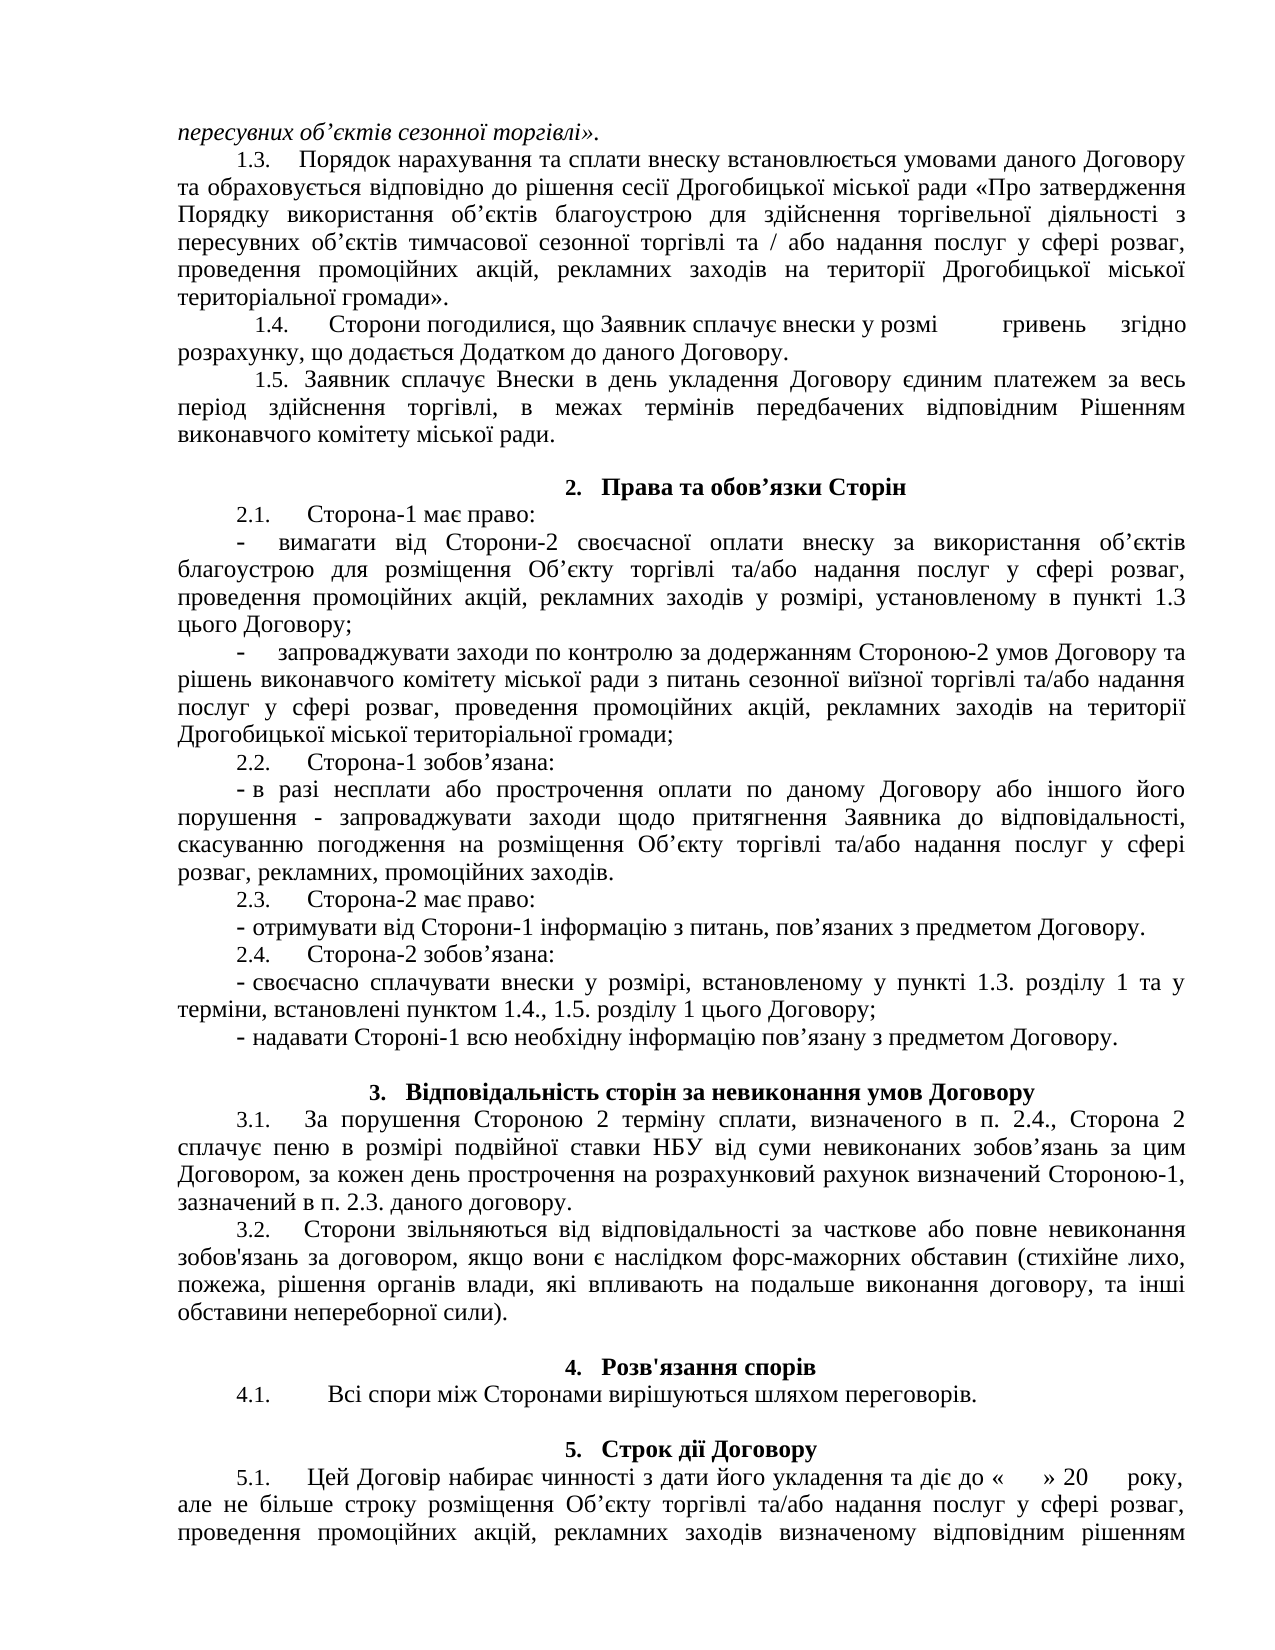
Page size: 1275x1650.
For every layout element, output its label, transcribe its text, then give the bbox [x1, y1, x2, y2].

list За порушення Стороною 2 терміну сплати, визначеного в п. 2.4., Сторона 2 сплачує пеню в розмірі подвійної ставки НБУ від суми невиконаних зобов’язань за цим Договором, за кожен день прострочення на розрахунковий рахунок визначений Стороною-1, зазначений в п. 2.3. даного договору. [177, 1106, 1186, 1216]
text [177, 118, 1186, 146]
list Сторони звільняються від відповідальності за часткове або повне невиконання зобов'язань за договором, якщо вони є наслідком форс-мажорних обставин (стихійне лихо, пожежа, рішення органів влади, які впливають на подальше виконання договору, та інші обставини непереборної сили). [177, 1216, 1186, 1326]
list Строк дії Договору [565, 1436, 1186, 1463]
list своєчасно сплачувати внески у розмірі, встановленому у пункті 1.3. розділу 1 та у терміни, встановлені пунктом 1.4., 1.5. розділу 1 цього Договору; [177, 968, 1186, 1023]
list Сторона-2 зобов’язана: [177, 941, 1186, 968]
list Сторона-1 зобов’язана: [177, 748, 1186, 776]
list Сторони погодилися, що Заявник сплачує внески у розмі гривень згідно розрахунку, що додається Додатком до даного Договору. [177, 311, 1186, 366]
list Розв'язання спорів [565, 1353, 1186, 1381]
list отримувати від Сторони-1 інформацію з питань, пов’язаних з предметом Договору. [177, 913, 1186, 941]
list Сторона-1 має право: [177, 501, 1186, 528]
list в разі несплати або прострочення оплати по даному Договору або іншого його порушення - запроваджувати заходи щодо притягнення Заявника до відповідальності, скасуванню погодження на розміщення Об’єкту торгівлі та/або надання послуг у сфері розваг, рекламних, промоційних заходів. [177, 776, 1186, 886]
list запроваджувати заходи по контролю за додержанням Стороною-2 умов Договору та рішень виконавчого комітету міської ради з питань сезонної виїзної торгівлі та/або надання послуг у сфері розваг, проведення промоційних акцій, рекламних заходів на території Дрогобицької міської територіальної громади; [177, 638, 1186, 748]
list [177, 1463, 1186, 1546]
list вимагати від Сторони-2 своєчасної оплати внеску за використання об’єктів благоустрою для розміщення Об’єкту торгівлі та/або надання послуг у сфері розваг, проведення промоційних акцій, рекламних заходів у розмірі, установленому в пункті 1.3 цього Договору; [177, 528, 1186, 638]
list Порядок нарахування та сплати внеску встановлюється умовами даного Договору та обраховується відповідно до рішення сесії Дрогобицької міської ради «Про затвердження Порядку використання об’єктів благоустрою для здійснення торгівельної діяльності з пересувних об’єктів тимчасової сезонної торгівлі та / або надання послуг у сфері розваг, проведення промоційних акцій, рекламних заходів на території Дрогобицької міської територіальної громади». [177, 146, 1186, 311]
list надавати Стороні-1 всю необхідну інформацію пов’язану з предметом Договору. [177, 1023, 1186, 1051]
list Відповідальність сторін за невиконання умов Договору [369, 1078, 1186, 1106]
list Всі спори між Сторонами вирішуються шляхом переговорів. [177, 1381, 1186, 1408]
list Права та обов’язки Сторін [565, 473, 1186, 501]
list Сторона-2 має право: [177, 886, 1186, 913]
list Заявник сплачує Внески в день укладення Договору єдиним платежем за весь період здійснення торгівлі, в межах термінів передбачених відповідним Рішенням виконавчого комітету міської ради. [177, 366, 1186, 448]
